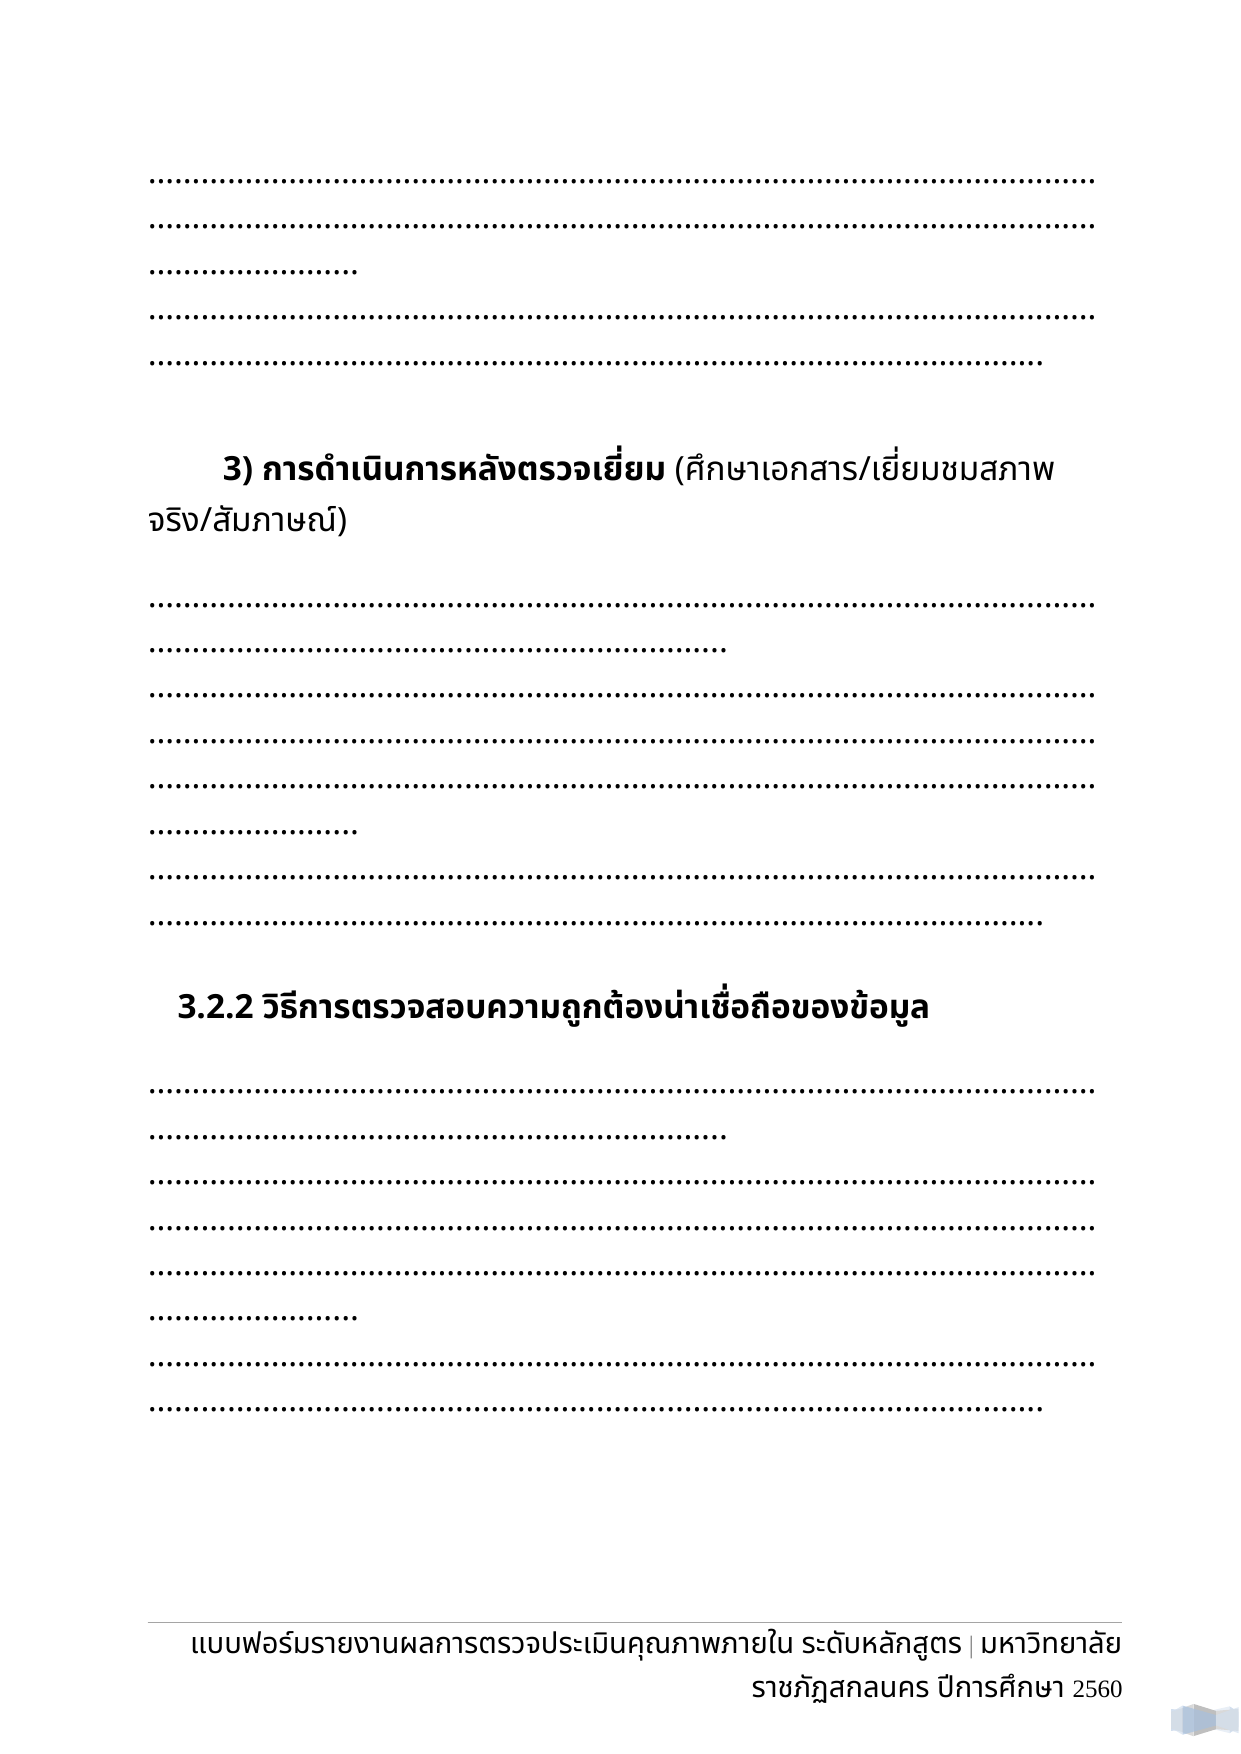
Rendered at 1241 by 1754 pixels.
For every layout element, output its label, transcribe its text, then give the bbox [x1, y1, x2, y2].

text 3.2.2 วิธีการตรวจสอบความถูกต้องน่าเชื่อถือของข้อมูล [148, 982, 1122, 1033]
text 3) การดำเนินการหลังตรวจเยี่ยม (ศึกษาเอกสาร/เยี่ยมชมสภาพจริง/สัมภาษณ์) [148, 445, 1122, 546]
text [148, 148, 1122, 375]
